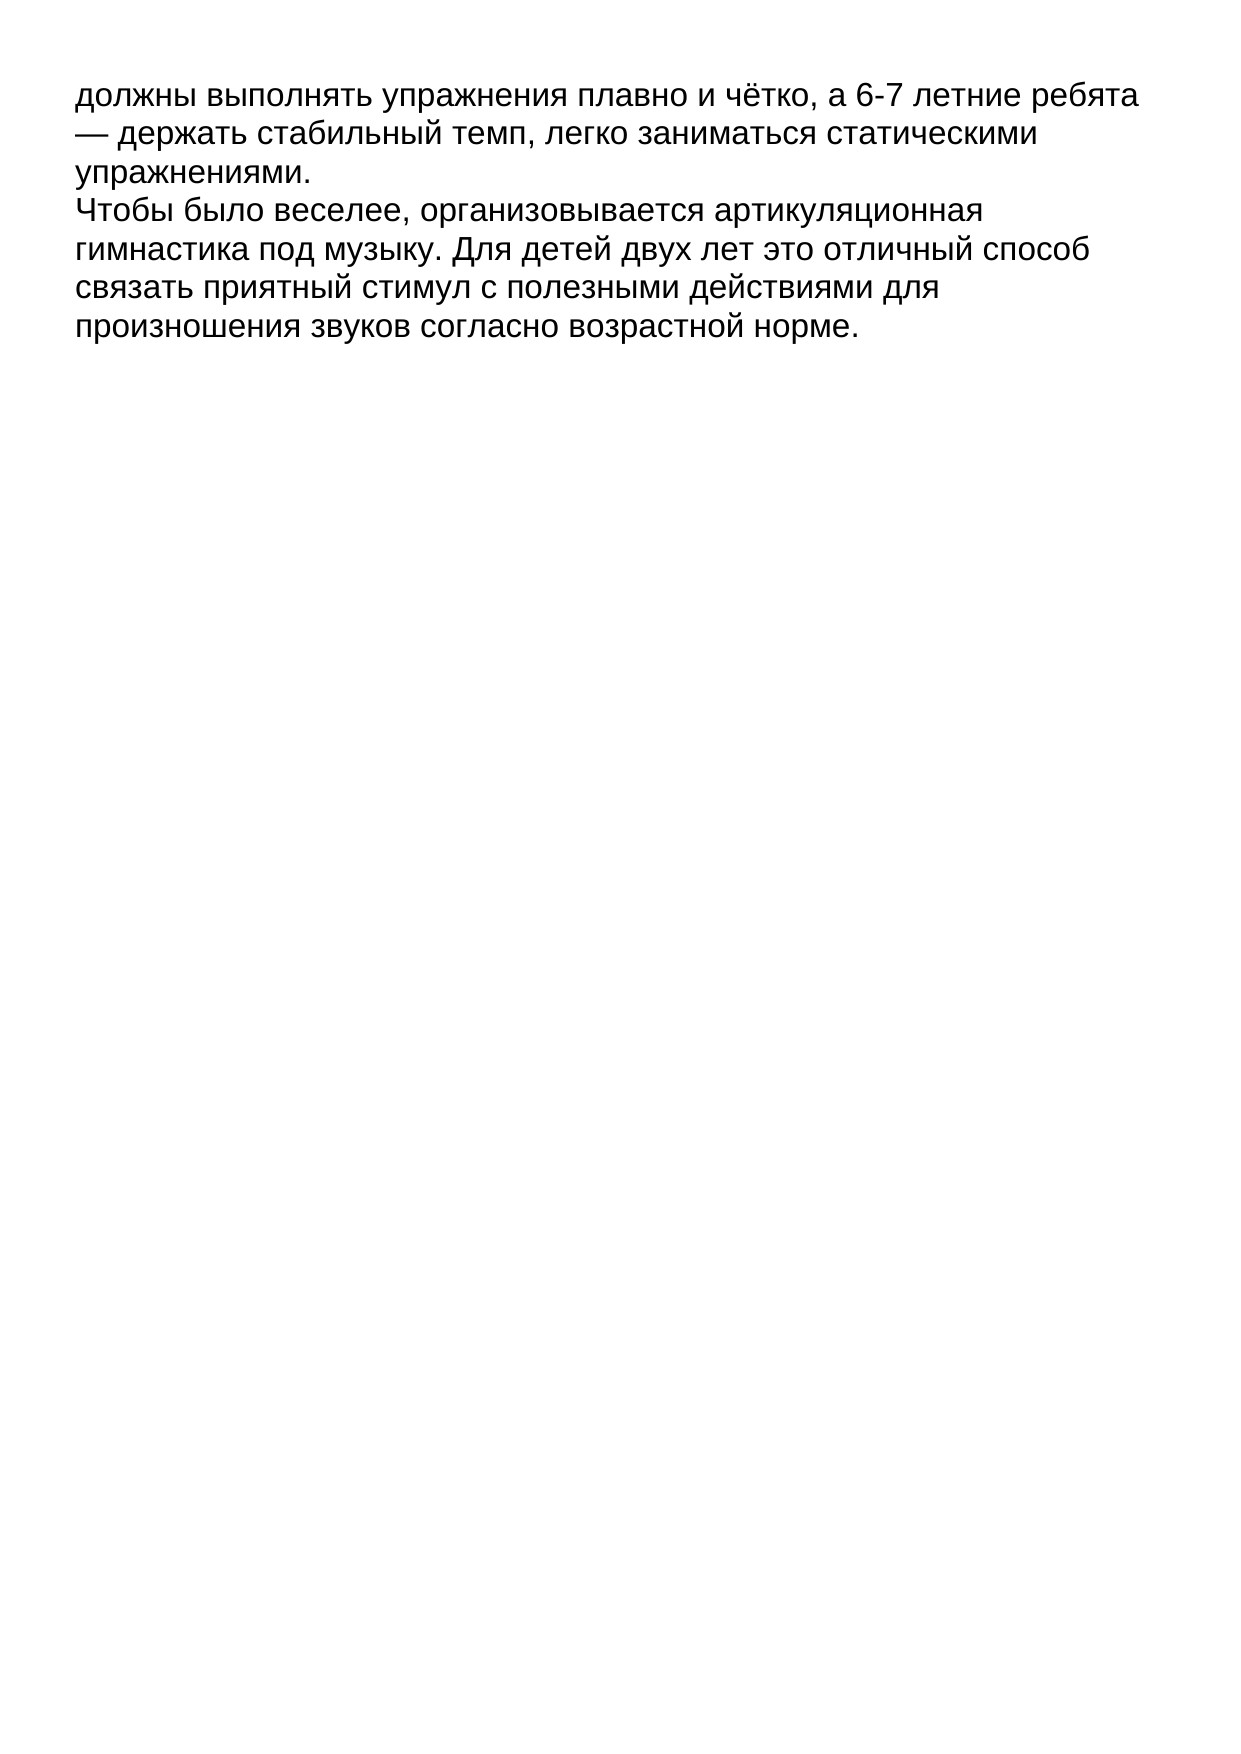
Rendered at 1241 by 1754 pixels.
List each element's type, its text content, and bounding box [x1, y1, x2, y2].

text Чтобы было веселее, организовывается артикуляционная гимнастика под музыку. Для детей двух лет это отличный способ связать приятный стимул с полезными действиями для произношения звуков согласно возрастной норме. [75, 190, 1165, 344]
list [37, 75, 1165, 190]
